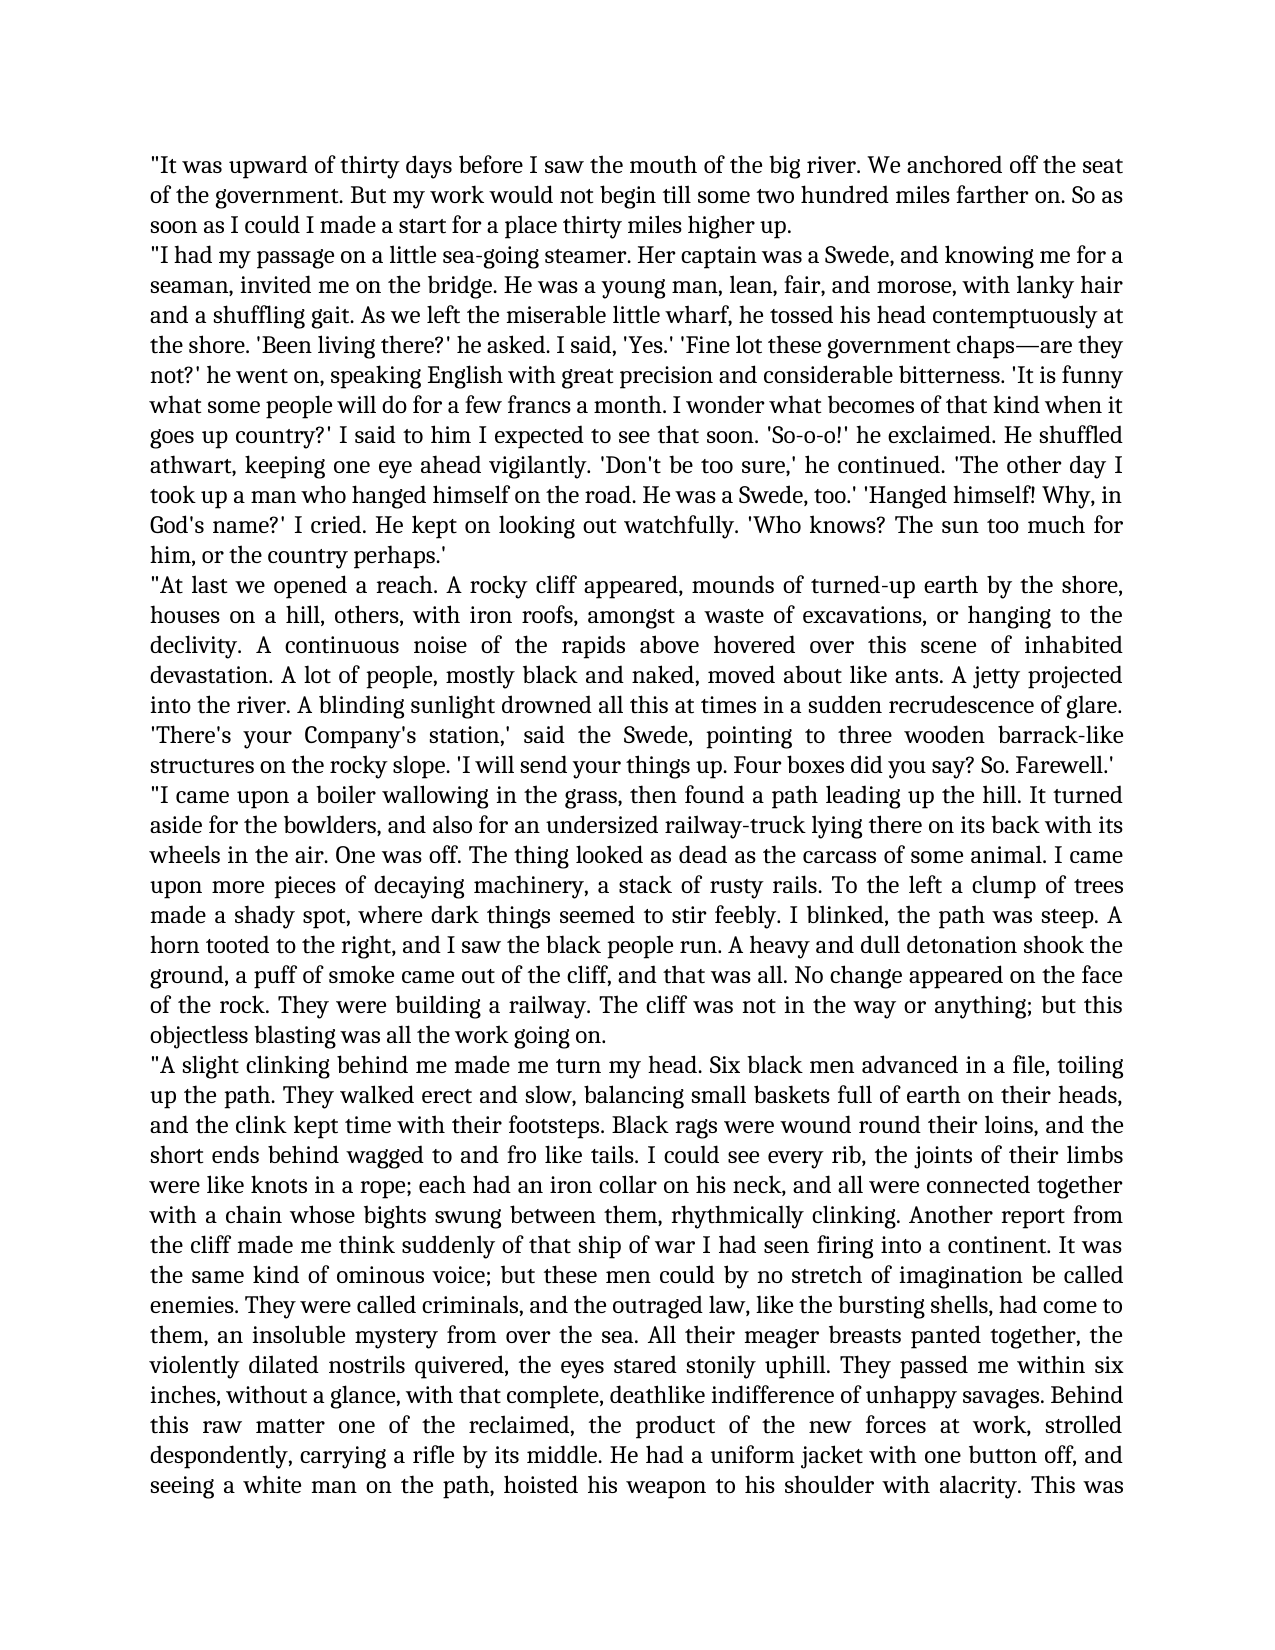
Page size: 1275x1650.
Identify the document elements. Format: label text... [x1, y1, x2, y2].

text "It was upward of thirty days before I saw the mouth of the big river. We anchored off the seat of the government. But my work would not begin till some two hundred miles farther on. So as soon as I could I made a start for a place thirty miles higher up. [150, 150, 1125, 240]
text "I had my passage on a little sea-going steamer. Her captain was a Swede, and knowing me for a seaman, invited me on the bridge. He was a young man, lean, fair, and morose, with lanky hair and a shuffling gait. As we left the miserable little wharf, he tossed his head contemptuously at the shore. 'Been living there?' he asked. I said, 'Yes.' 'Fine lot these government chaps—are they not?' he went on, speaking English with great precision and considerable bitterness. 'It is funny what some people will do for a few francs a month. I wonder what becomes of that kind when it goes up country?' I said to him I expected to see that soon. 'So-o-o!' he exclaimed. He shuffled athwart, keeping one eye ahead vigilantly. 'Don't be too sure,' he continued. 'The other day I took up a man who hanged himself on the road. He was a Swede, too.' 'Hanged himself! Why, in God's name?' I cried. He kept on looking out watchfully. 'Who knows? The sun too much for him, or the country perhaps.' [150, 240, 1125, 570]
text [150, 1050, 1125, 1500]
text "At last we opened a reach. A rocky cliff appeared, mounds of turned-up earth by the shore, houses on a hill, others, with iron roofs, amongst a waste of excavations, or hanging to the declivity. A continuous noise of the rapids above hovered over this scene of inhabited devastation. A lot of people, mostly black and naked, moved about like ants. A jetty projected into the river. A blinding sunlight drowned all this at times in a sudden recrudescence of glare. 'There's your Company's station,' said the Swede, pointing to three wooden barrack-like structures on the rocky slope. 'I will send your things up. Four boxes did you say? So. Farewell.' [150, 570, 1125, 780]
text "I came upon a boiler wallowing in the grass, then found a path leading up the hill. It turned aside for the bowlders, and also for an undersized railway-truck lying there on its back with its wheels in the air. One was off. The thing looked as dead as the carcass of some animal. I came upon more pieces of decaying machinery, a stack of rusty rails. To the left a clump of trees made a shady spot, where dark things seemed to stir feebly. I blinked, the path was steep. A horn tooted to the right, and I saw the black people run. A heavy and dull detonation shook the ground, a puff of smoke came out of the cliff, and that was all. No change appeared on the face of the rock. They were building a railway. The cliff was not in the way or anything; but this objectless blasting was all the work going on. [150, 780, 1125, 1050]
